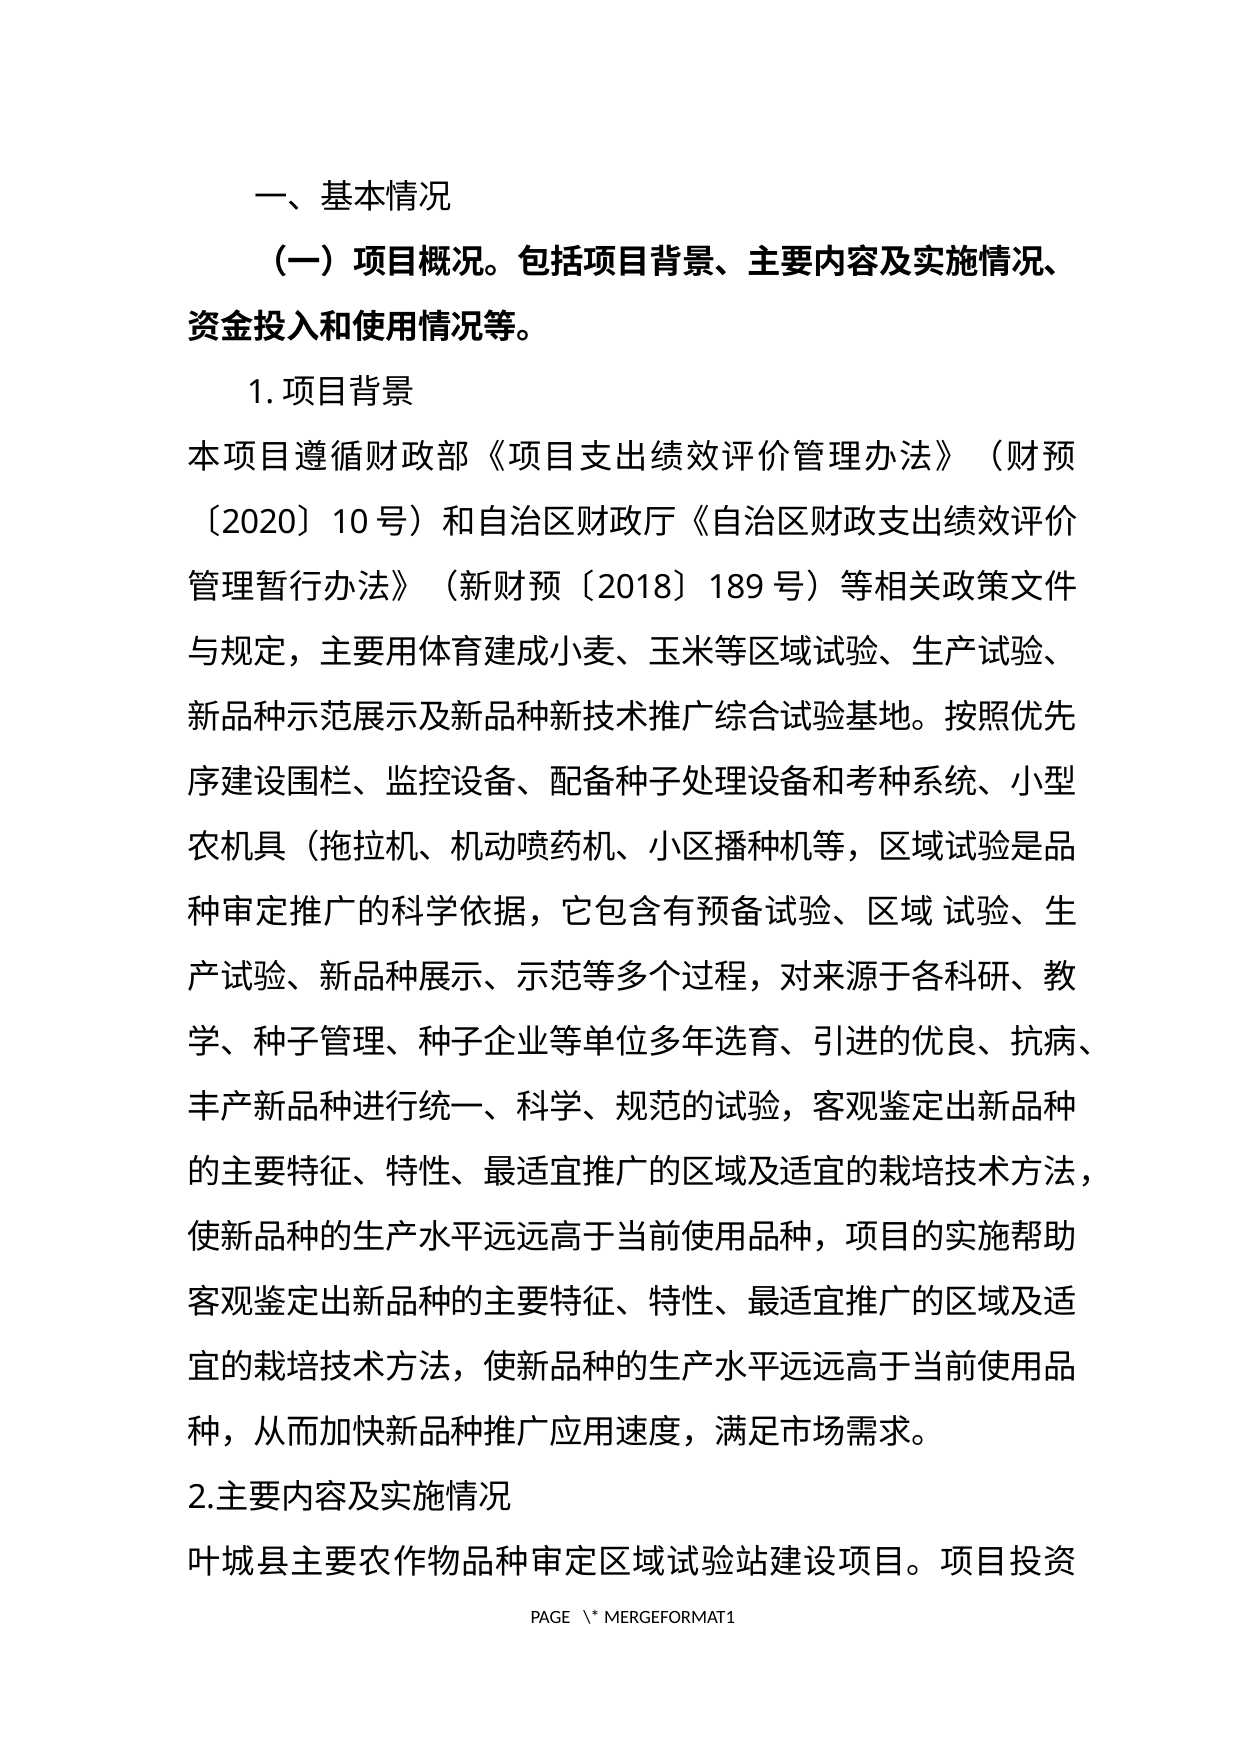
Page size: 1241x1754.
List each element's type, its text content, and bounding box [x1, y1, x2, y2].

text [187, 357, 1078, 1592]
text （一）项目概况。包括项目背景、主要内容及实施情况、资金投入和使用情况等。 [187, 227, 1078, 357]
text 一、基本情况 [187, 162, 1078, 227]
